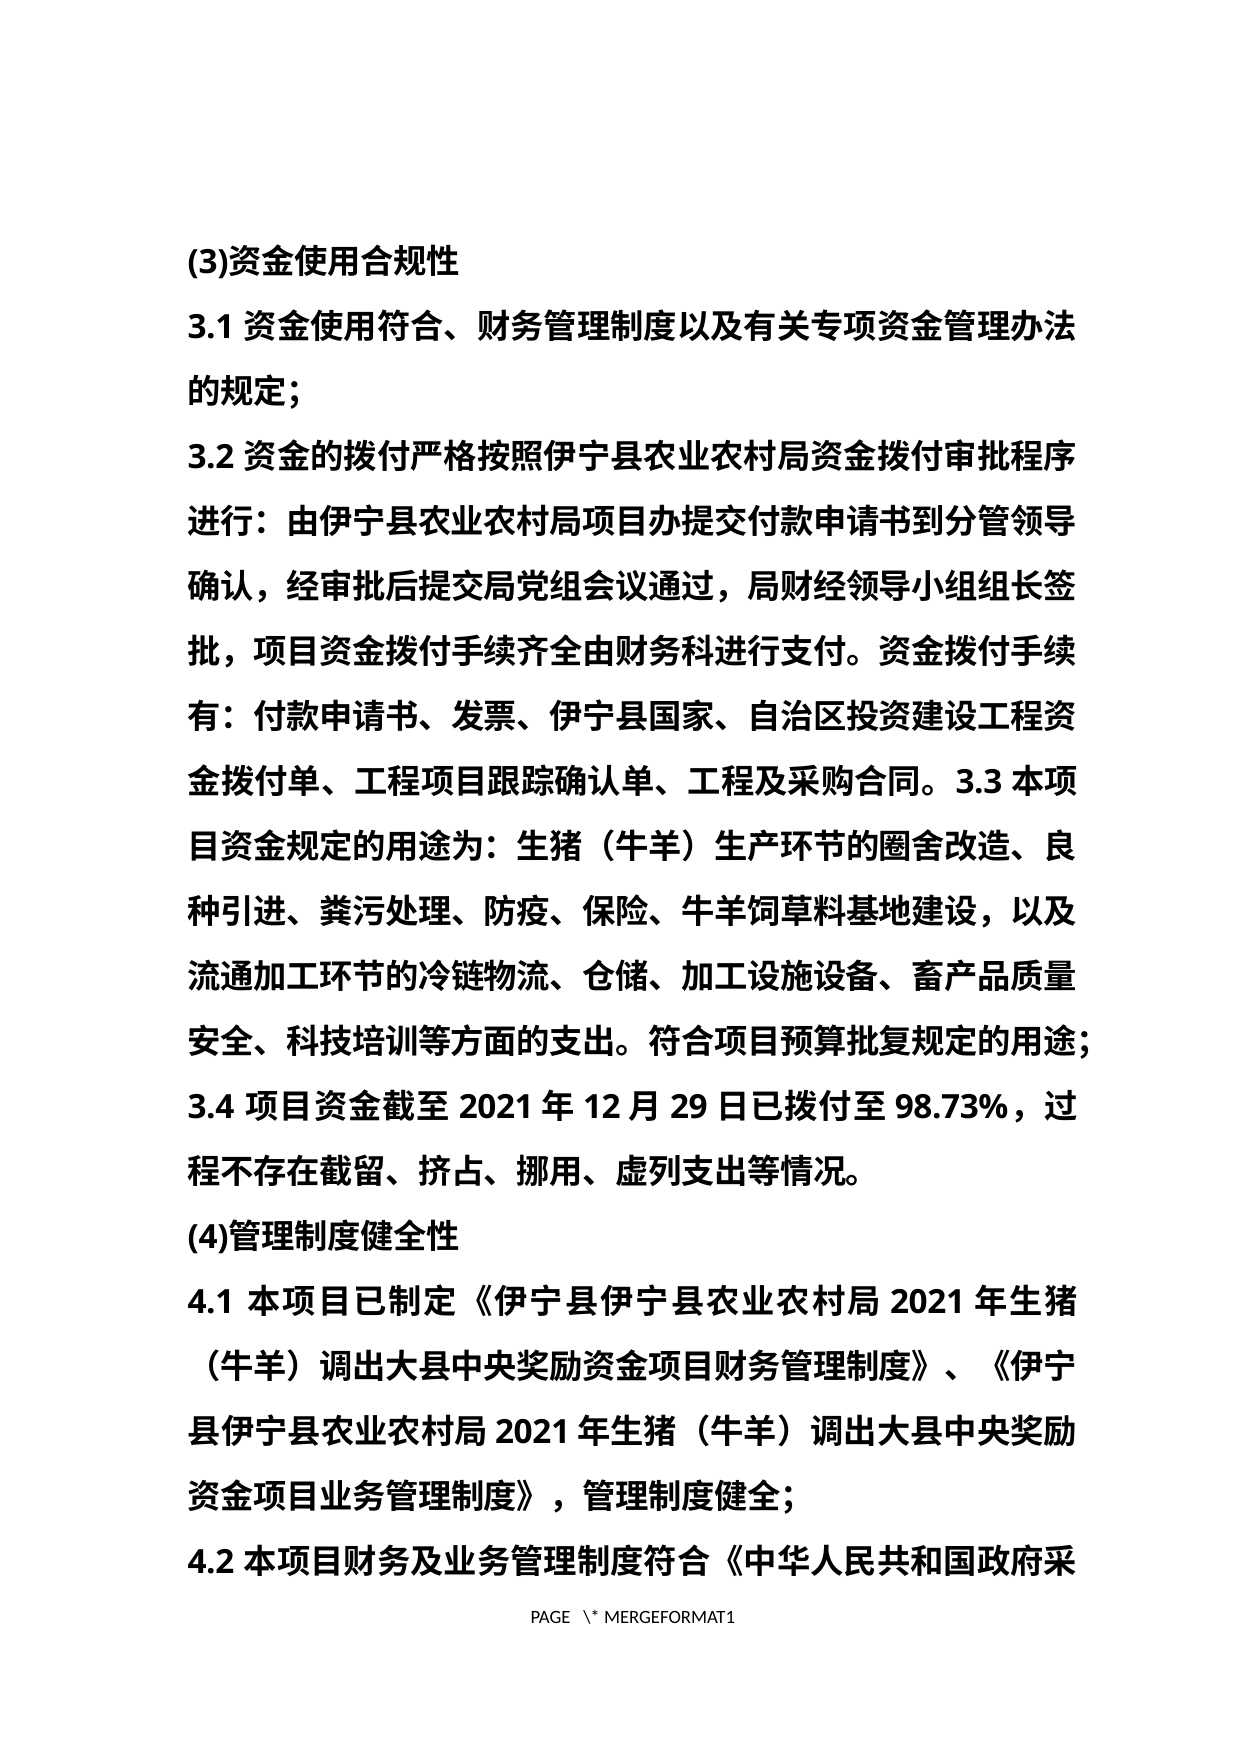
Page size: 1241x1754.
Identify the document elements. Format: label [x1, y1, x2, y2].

text [187, 162, 1078, 1592]
